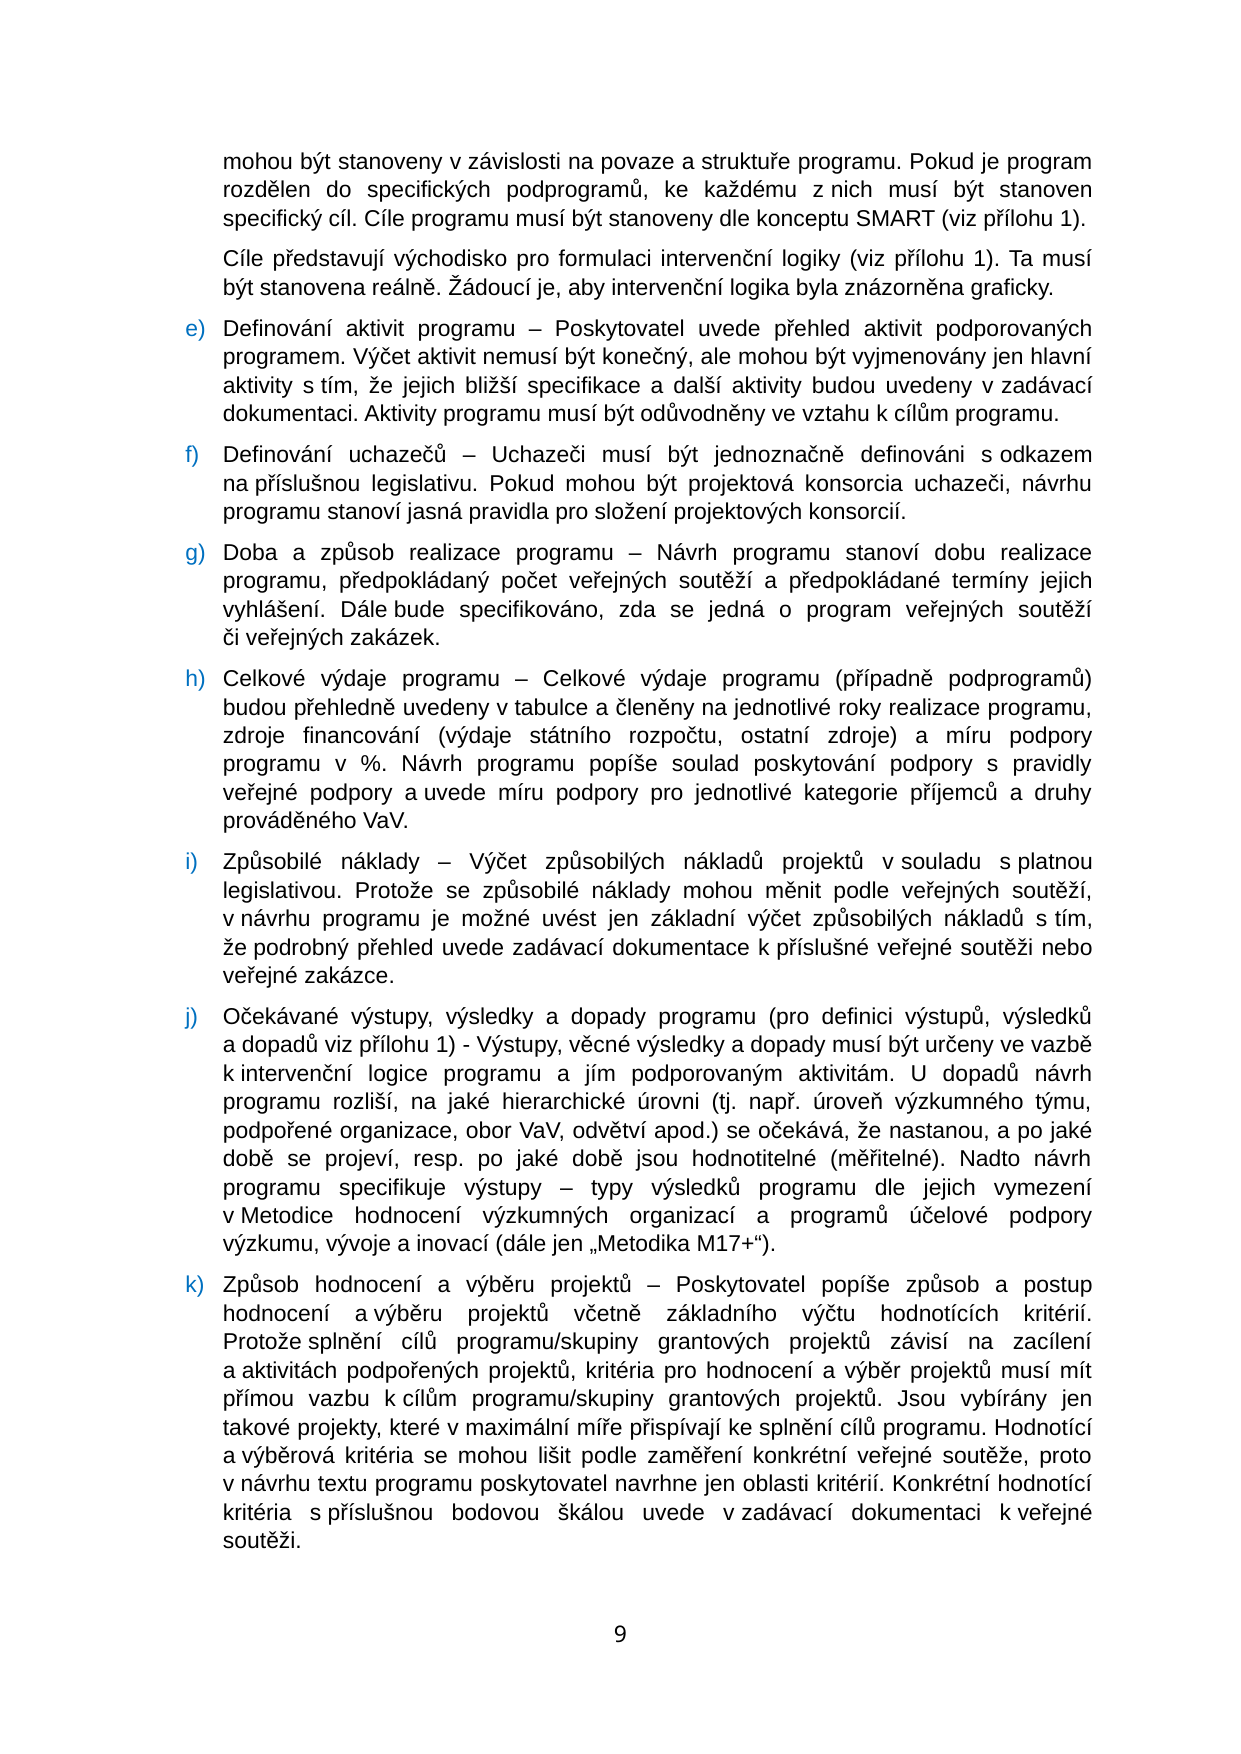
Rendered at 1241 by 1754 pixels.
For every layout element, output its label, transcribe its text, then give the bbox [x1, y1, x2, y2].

list Způsob hodnocení a výběru projektů – Poskytovatel popíše způsob a postup hodnocení a výběru projektů včetně základního výčtu hodnotících kritérií. Protože splnění cílů programu/skupiny grantových projektů závisí na zacílení a aktivitách podpořených projektů, kritéria pro hodnocení a výběr projektů musí mít přímou vazbu k cílům programu/skupiny grantových projektů. Jsou vybírány jen takové projekty, které v maximální míře přispívají ke splnění cílů programu. Hodnotící a výběrová kritéria se mohou lišit podle zaměření konkrétní veřejné soutěže, proto v návrhu textu programu poskytovatel navrhne jen oblasti kritérií. Konkrétní hodnotící kritéria s příslušnou bodovou škálou uvede v zadávací dokumentaci k veřejné soutěži. [185, 1271, 1093, 1554]
list Doba a způsob realizace programu – Návrh programu stanoví dobu realizace programu, předpokládaný počet veřejných soutěží a předpokládané termíny jejich vyhlášení. Dále bude specifikováno, zda se jedná o program veřejných soutěží či veřejných zakázek. [185, 539, 1093, 651]
list Způsobilé náklady – Výčet způsobilých nákladů projektů v souladu s platnou legislativou. Protože se způsobilé náklady mohou měnit podle veřejných soutěží, v návrhu programu je možné uvést jen základní výčet způsobilých nákladů s tím, že podrobný přehled uvede zadávací dokumentace k příslušné veřejné soutěži nebo veřejné zakázce. [185, 848, 1093, 988]
list Celkové výdaje programu – Celkové výdaje programu (případně podprogramů) budou přehledně uvedeny v tabulce a členěny na jednotlivé roky realizace programu, zdroje financování (výdaje státního rozpočtu, ostatní zdroje) a míru podpory programu v %. Návrh programu popíše soulad poskytování podpory s pravidly veřejné podpory a uvede míru podpory pro jednotlivé kategorie příjemců a druhy prováděného VaV. [185, 665, 1093, 834]
list Očekávané výstupy, výsledky a dopady programu (pro definici výstupů, výsledků a dopadů viz přílohu 1) - Výstupy, věcné výsledky a dopady musí být určeny ve vazbě k intervenční logice programu a jím podporovaným aktivitám. U dopadů návrh programu rozliší, na jaké hierarchické úrovni (tj. např. úroveň výzkumného týmu, podpořené organizace, obor VaV, odvětví apod.) se očekává, že nastanou, a po jaké době se projeví, resp. po jaké době jsou hodnotitelné (měřitelné). Nadto návrh programu specifikuje výstupy – typy výsledků programu dle jejich vymezení v Metodice hodnocení výzkumných organizací a programů účelové podpory výzkumu, vývoje a inovací (dále jen „Metodika M17+“). [185, 1003, 1093, 1257]
list Definování aktivit programu – Poskytovatel uvede přehled aktivit podporovaných programem. Výčet aktivit nemusí být konečný, ale mohou být vyjmenovány jen hlavní aktivity s tím, že jejich bližší specifikace a další aktivity budou uvedeny v zadávací dokumentaci. Aktivity programu musí být odůvodněny ve vztahu k cílům programu. [185, 315, 1093, 426]
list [223, 148, 1093, 231]
list Cíle představují východisko pro formulaci intervenční logiky (viz přílohu 1). Ta musí být stanovena reálně. Žádoucí je, aby intervenční logika byla znázorněna graficky. [223, 245, 1093, 300]
list Definování uchazečů – Uchazeči musí být jednoznačně definováni s odkazem na příslušnou legislativu. Pokud mohou být projektová konsorcia uchazeči, návrhu programu stanoví jasná pravidla pro složení projektových konsorcií. [185, 441, 1093, 524]
